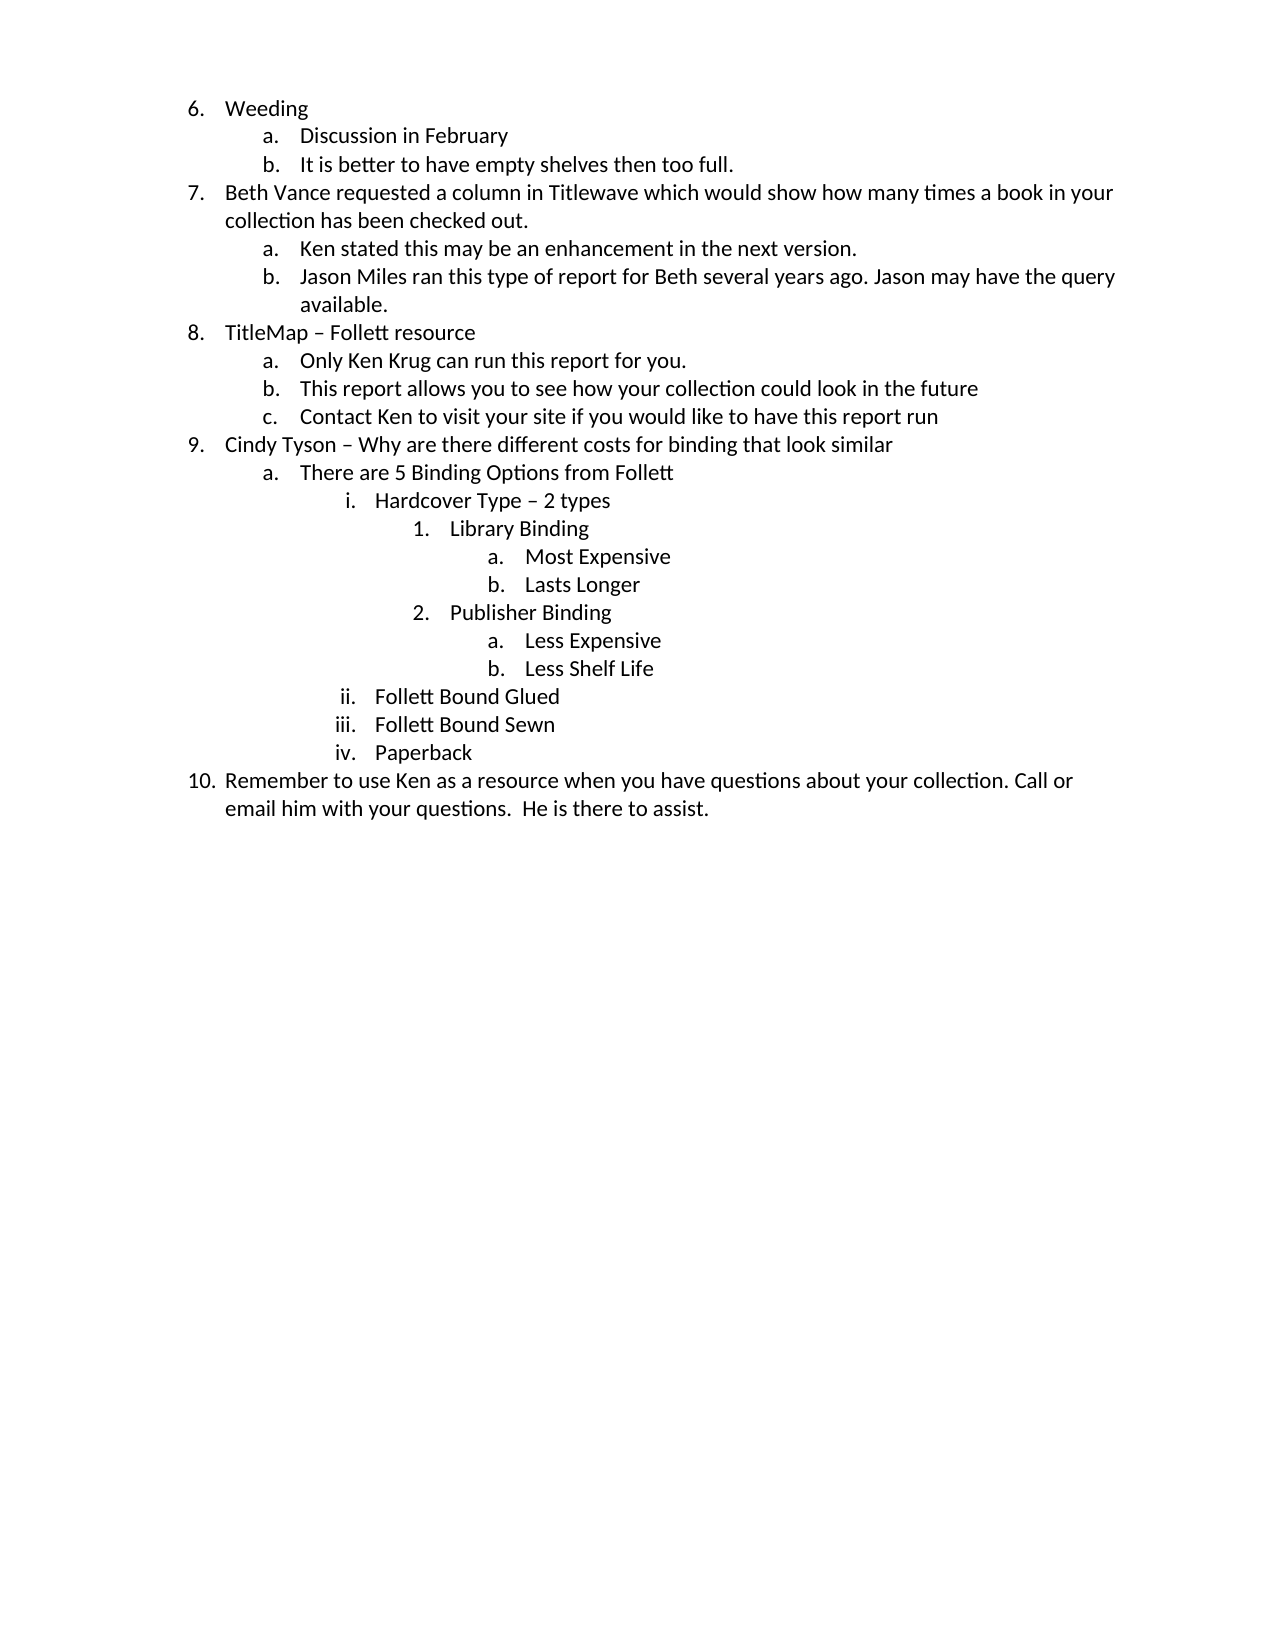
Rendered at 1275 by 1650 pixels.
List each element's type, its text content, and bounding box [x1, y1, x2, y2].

list Lasts Longer [487, 570, 1125, 598]
list Contact Ken to visit your site if you would like to have this report run [262, 402, 1125, 430]
list Only Ken Krug can run this report for you. [262, 346, 1125, 374]
list Library Binding [412, 514, 1125, 542]
list Beth Vance requested a column in Titlewave which would show how many times a book in your collection has been checked out. [187, 178, 1125, 234]
list Less Expensive [487, 626, 1125, 654]
list Discussion in February [262, 122, 1125, 150]
list Less Shelf Life [487, 654, 1125, 682]
list Paperback [356, 738, 1125, 766]
list TitleMap – Follett resource [187, 318, 1125, 346]
list Cindy Tyson – Why are there different costs for binding that look similar [187, 430, 1125, 458]
list Weeding [187, 94, 1125, 122]
list Remember to use Ken as a resource when you have questions about your collection. Call or email him with your questions. He is there to assist. [187, 766, 1125, 822]
list Publisher Binding [412, 598, 1125, 626]
list Jason Miles ran this type of report for Beth several years ago. Jason may have the query available. [262, 262, 1125, 318]
list Most Expensive [487, 542, 1125, 570]
list Follett Bound Glued [356, 682, 1125, 710]
list Follett Bound Sewn [356, 710, 1125, 738]
list Ken stated this may be an enhancement in the next version. [262, 234, 1125, 262]
list It is better to have empty shelves then too full. [262, 150, 1125, 178]
list Hardcover Type – 2 types [356, 486, 1125, 514]
list There are 5 Binding Options from Follett [262, 458, 1125, 486]
list This report allows you to see how your collection could look in the future [262, 374, 1125, 402]
